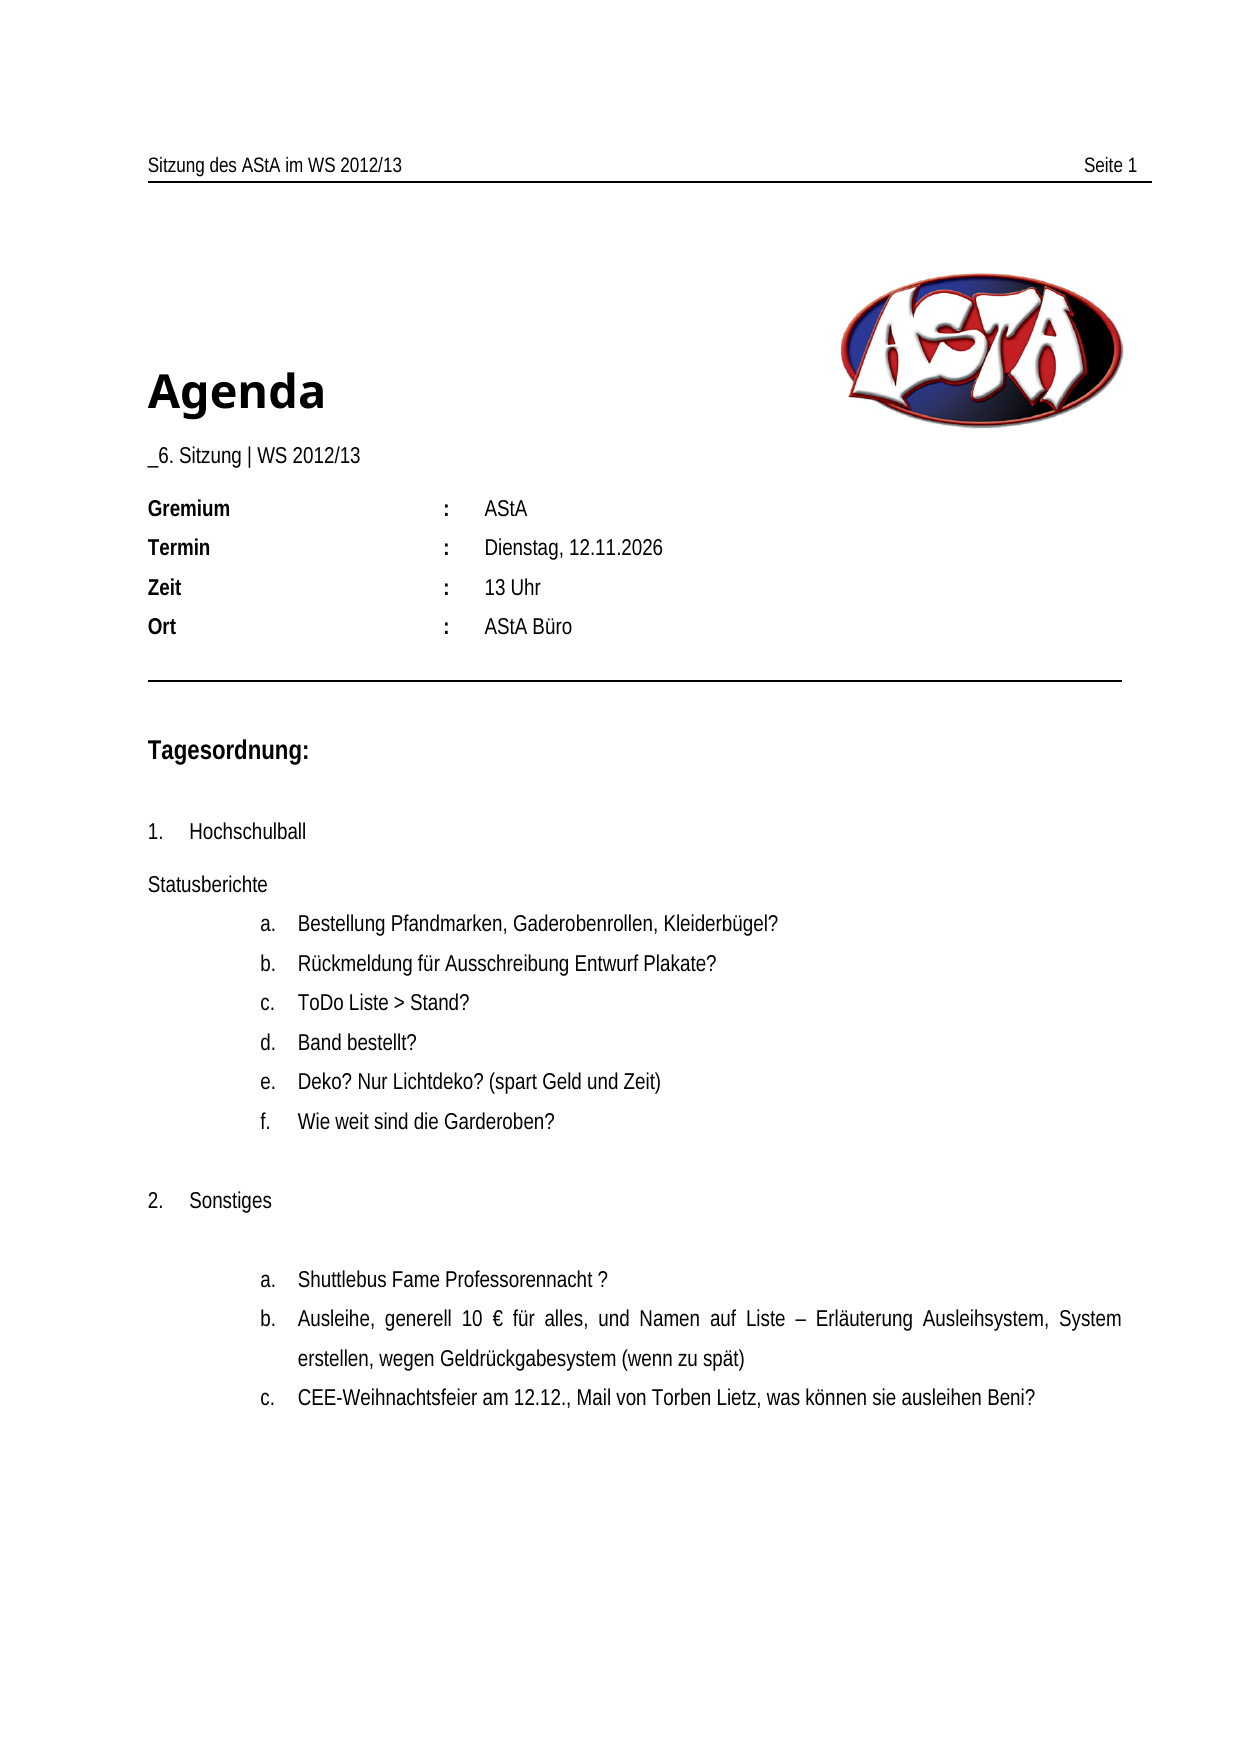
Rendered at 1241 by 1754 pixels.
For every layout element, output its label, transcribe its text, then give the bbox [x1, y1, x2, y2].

text Tagesordnung: [148, 734, 1122, 766]
text Agenda [148, 359, 833, 423]
list Deko? Nur Lichtdeko? (spart Geld und Zeit) [260, 1068, 1122, 1095]
list Rückmeldung für Ausschreibung Entwurf Plakate? [260, 950, 1122, 976]
list Wie weit sind die Garderoben? [260, 1108, 1122, 1134]
text Ort : AStA Büro [148, 613, 1122, 639]
text Zeit : 13 Uhr [148, 573, 1122, 600]
text _6. Sitzung | WS 2012/13 [148, 442, 1122, 468]
list Sonstiges [148, 1187, 1122, 1213]
text Gremium : AStA [148, 494, 1122, 521]
text Statusberichte [148, 871, 1122, 897]
list Hochschulball [148, 818, 1122, 844]
list Ausleihe, generell 10 € für alles, und Namen auf Liste – Erläuterung Ausleihsystem, System erstellen, wegen Geldrückgabesystem (wenn zu spät) [260, 1305, 1122, 1371]
picture [833, 259, 1134, 450]
list Shuttlebus Fame Professorennacht ? [260, 1266, 1122, 1292]
list Bestellung Pfandmarken, Gaderobenrollen, Kleiderbügel? [260, 910, 1122, 937]
list CEE-Weihnachtsfeier am 12.12., Mail von Torben Lietz, was können sie ausleihen Beni? [260, 1384, 1122, 1411]
list ToDo Liste > Stand? [260, 989, 1122, 1016]
text Termin : Dienstag, 06.11.2012 [148, 534, 1122, 560]
list Band bestellt? [260, 1029, 1122, 1055]
